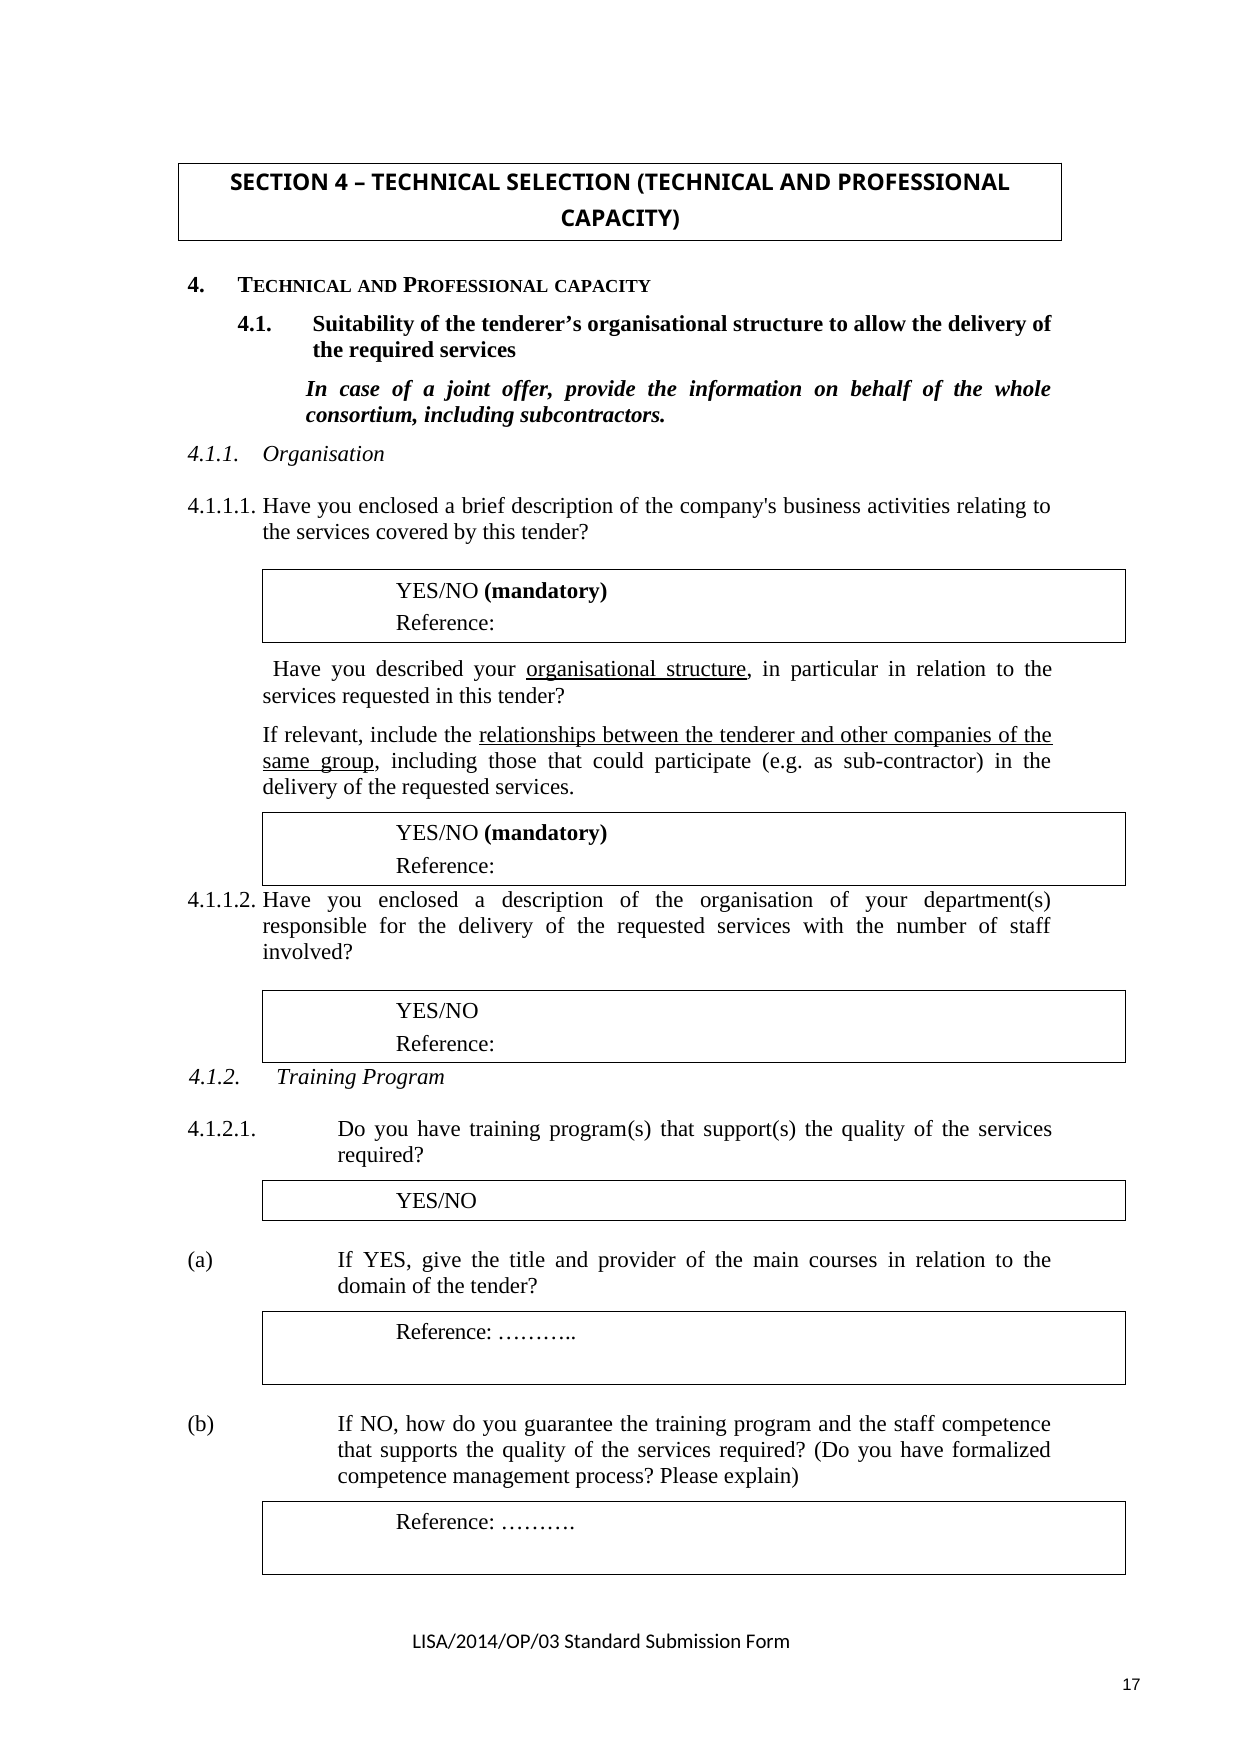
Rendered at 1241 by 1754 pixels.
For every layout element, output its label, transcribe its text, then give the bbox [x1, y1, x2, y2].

subtitle Training Program [189, 1063, 1053, 1090]
text In case of a joint offer, provide the information on behalf of the whole consortium, including subcontractors. [306, 375, 1053, 428]
subtitle Have you enclosed a description of the organisation of your department(s) responsible for the delivery of the requested services with the number of staff involved? [187, 886, 1053, 965]
subtitle If NO, how do you guarantee the training program and the staff competence that supports the quality of the services required? (Do you have formalized competence management process? Please explain) [187, 1409, 1053, 1489]
table_header YES/NO Reference: [263, 991, 1125, 1062]
table_header YES/NO (mandatory) Reference: [263, 570, 1125, 642]
subtitle If YES, give the title and provider of the main courses in relation to the domain of the tender? [187, 1246, 1053, 1298]
subtitle Suitability of the tenderer’s organisational structure to allow the delivery of the required services [237, 310, 1053, 363]
subtitle Technical and Professional capacity [187, 271, 1053, 297]
subtitle Have you described your organisational structure, in particular in relation to the services requested in this tender? [262, 655, 1053, 708]
table_header YES/NO (mandatory) Reference: [263, 813, 1125, 885]
subtitle Have you enclosed a brief description of the company's business activities relating to the services covered by this tender? [187, 492, 1053, 544]
subtitle If relevant, include the relationships between the tenderer and other companies of the same group, including those that could participate (e.g. as sub-contractor) in the delivery of the requested services. [187, 721, 1053, 800]
subtitle SECTION 4 – TECHNICAL SELECTION (TECHNICAL AND PROFESSIONAL CAPACITY) [179, 164, 1061, 240]
table_header Reference: ………. [263, 1502, 1125, 1574]
subtitle Organisation [187, 440, 1053, 467]
subtitle Do you have training program(s) that support(s) the quality of the services required? [187, 1115, 1053, 1167]
table_header Reference: ……….. [263, 1312, 1125, 1383]
table_header YES/NO [263, 1181, 1125, 1220]
